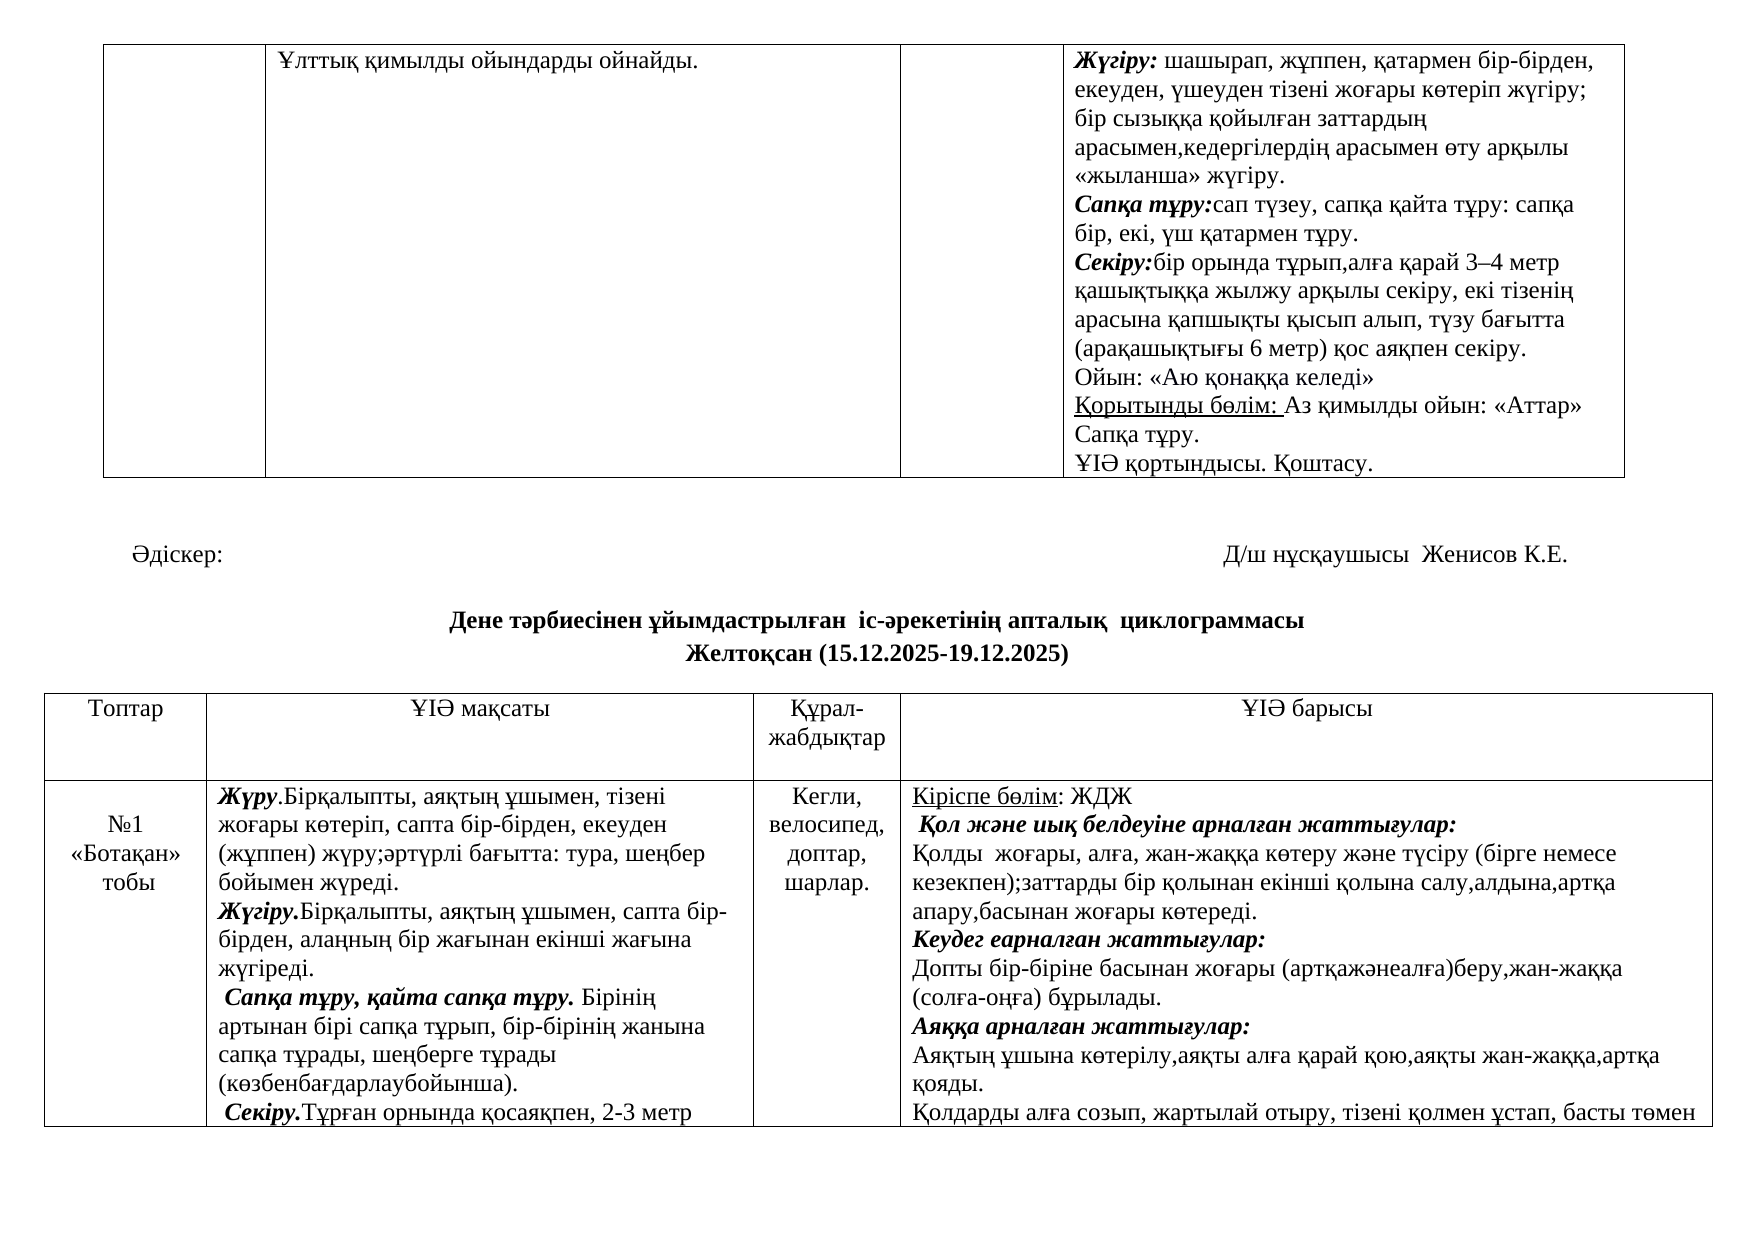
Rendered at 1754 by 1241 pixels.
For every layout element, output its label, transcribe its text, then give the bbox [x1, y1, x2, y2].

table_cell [266, 45, 900, 477]
table_header Топтар [45, 694, 206, 780]
text Әдіскер: Д/ш нұсқаушысы Женисов К.Е. [132, 539, 1636, 568]
text Дене тәрбиесінен ұйымдастрылған іс-әрекетінің апталық циклограммасы [118, 606, 1636, 634]
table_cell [754, 781, 900, 1126]
table_header ҰІӘ барысы [901, 694, 1712, 780]
text Желтоқсан (15.12.2025-19.12.2025) [118, 638, 1636, 667]
table_cell №1 «Ботақан» тобы [45, 781, 206, 1126]
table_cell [901, 781, 1712, 1126]
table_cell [1064, 45, 1624, 477]
table_header Құрал-жабдықтар [754, 694, 900, 780]
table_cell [901, 45, 1063, 477]
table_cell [104, 45, 265, 477]
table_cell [207, 781, 753, 1126]
table_header ҰІӘ мақсаты [207, 694, 753, 780]
